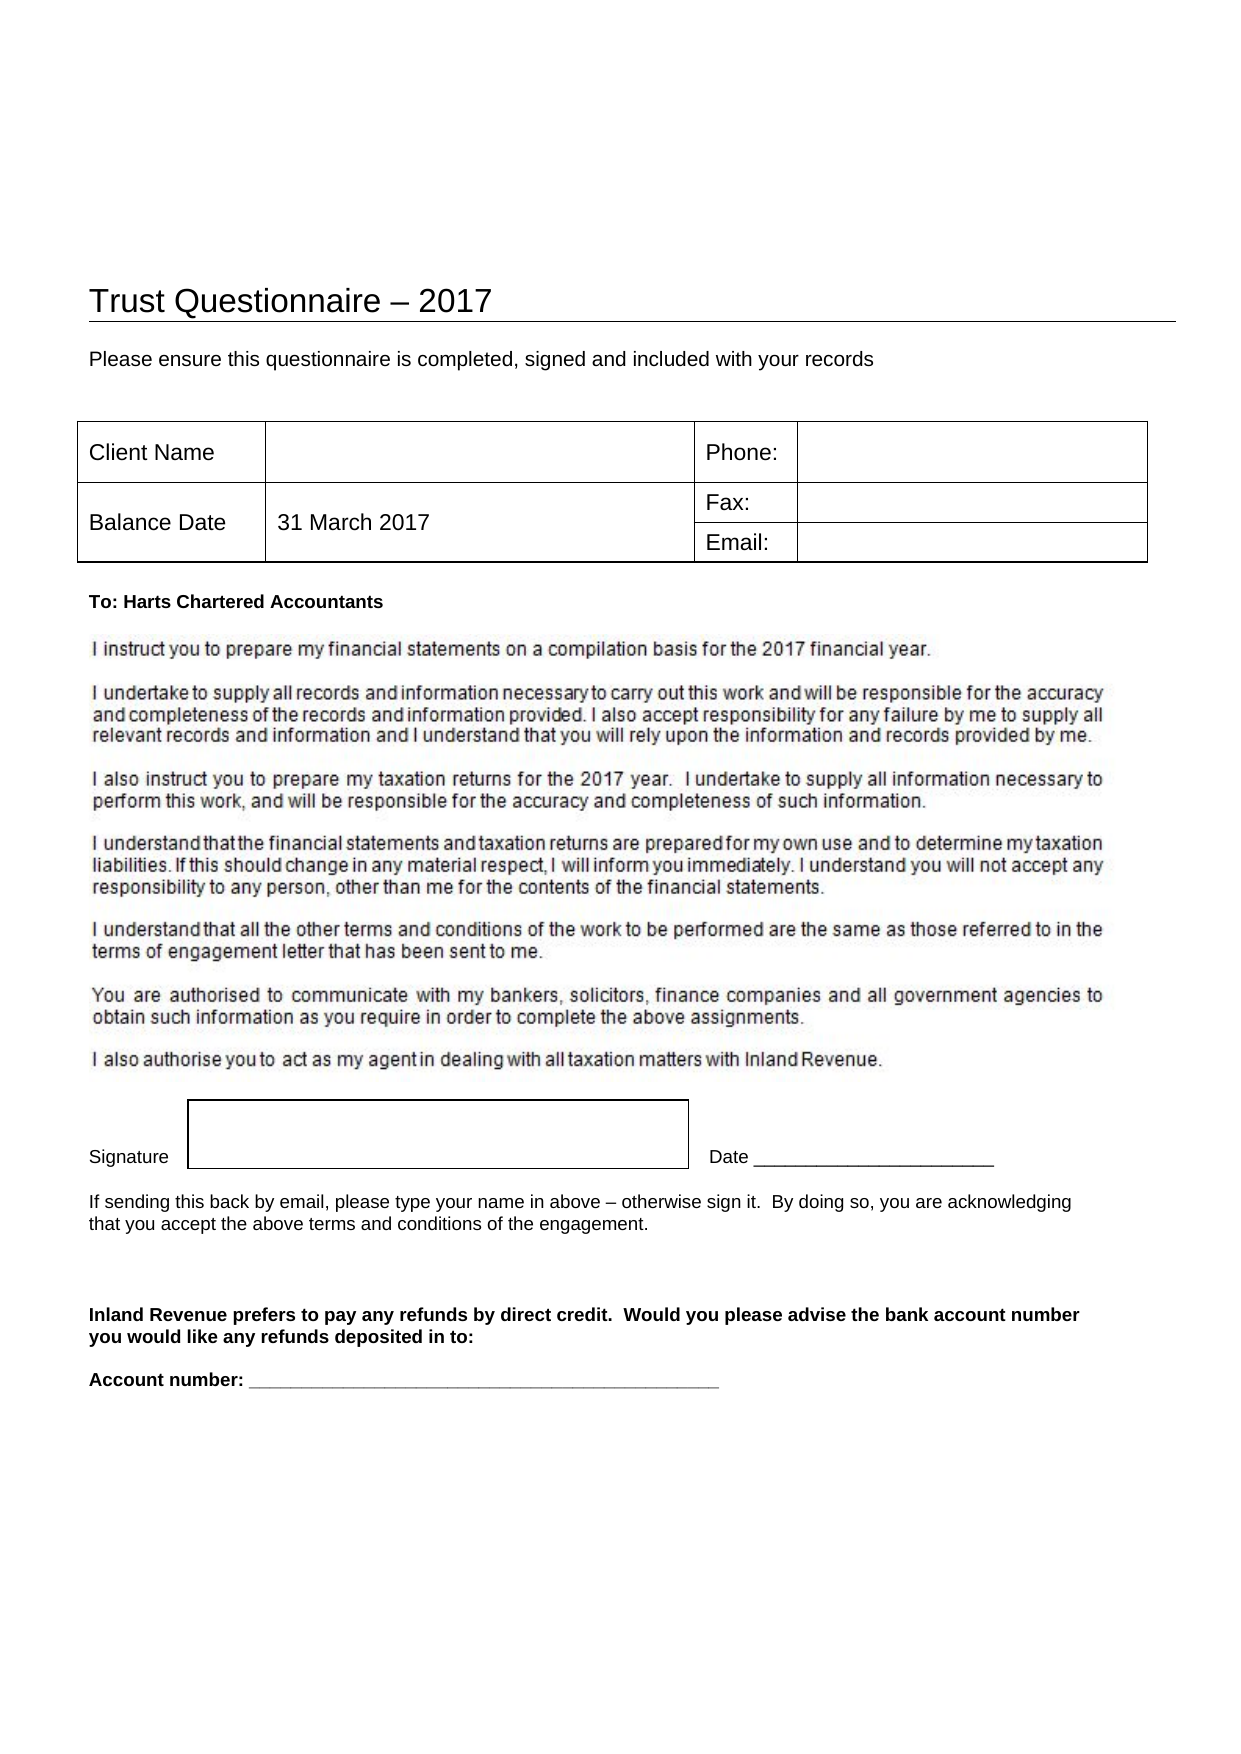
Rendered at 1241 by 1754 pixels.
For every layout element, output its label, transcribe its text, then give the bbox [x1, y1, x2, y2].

table_cell Balance Date [78, 483, 265, 561]
text Signature Date _______________________ [689, 1146, 1176, 1167]
table_header Phone: [695, 422, 797, 482]
title Please ensure this questionnaire is completed, signed and included with your records [89, 346, 1176, 370]
table_cell 31 March 2017 [266, 483, 694, 561]
table_cell Email: [695, 523, 797, 561]
table_cell Fax: [695, 483, 797, 522]
table_header [798, 422, 1147, 482]
table_header [266, 422, 694, 482]
text that you accept the above terms and conditions of the engagement. [89, 1213, 1176, 1234]
text If sending this back by email, please type your name in above – otherwise sign it. By doing so, you are acknowledging [89, 1191, 1176, 1213]
subtitle Trust Questionnaire – 2017 [89, 281, 1176, 321]
subtitle you would like any refunds deposited in to: [89, 1326, 1176, 1347]
text To: Harts Chartered Accountants [89, 591, 1176, 613]
text Account number: _____________________________________________ [89, 1369, 1176, 1390]
table_cell [798, 523, 1147, 561]
picture [88, 634, 1119, 1082]
table_header Client Name [78, 422, 265, 482]
table_cell [798, 483, 1147, 522]
subtitle Inland Revenue prefers to pay any refunds by direct credit. Would you please advise the bank account number [89, 1304, 1176, 1326]
